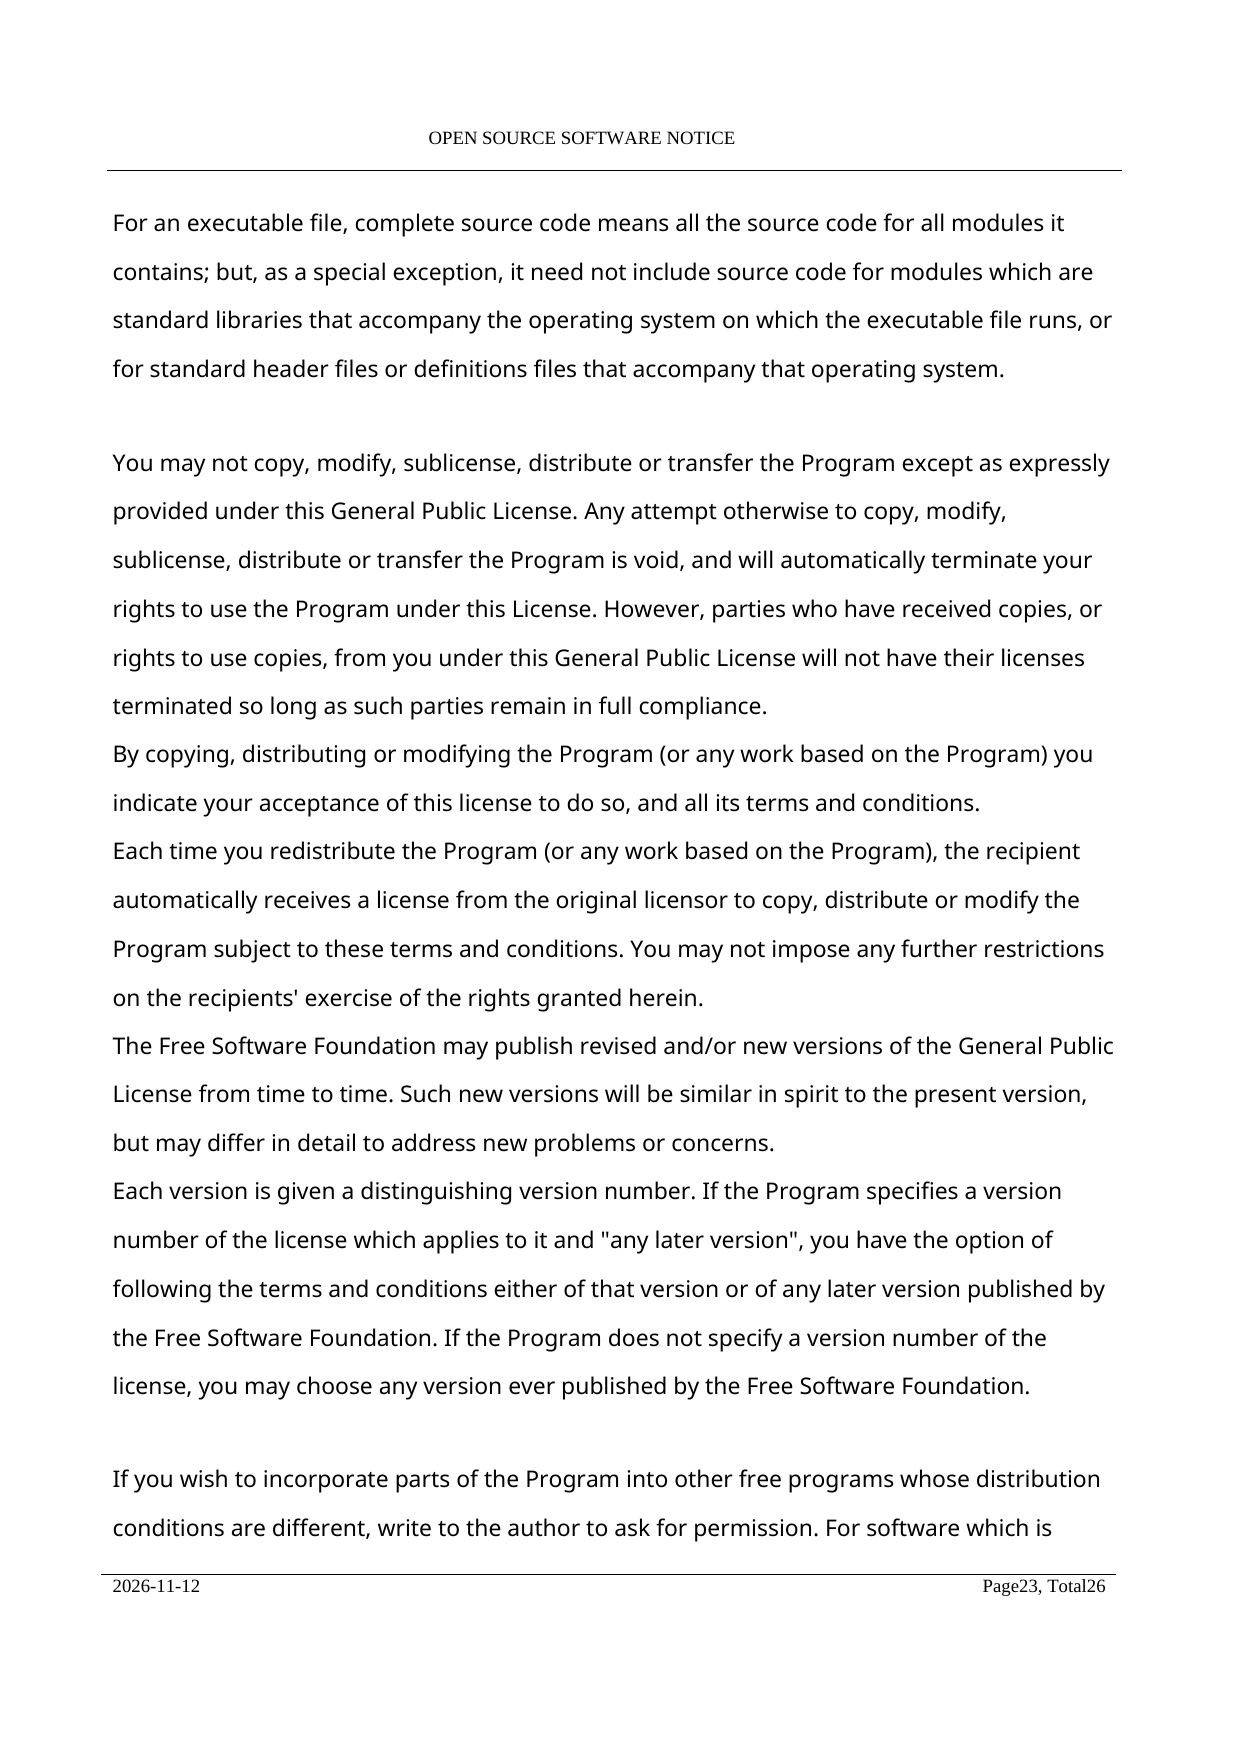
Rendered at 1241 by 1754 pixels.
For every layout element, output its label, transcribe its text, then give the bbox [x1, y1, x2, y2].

text The Free Software Foundation may publish revised and/or new versions of the General Public License from time to time. Such new versions will be similar in spirit to the present version, but may differ in detail to address new problems or concerns. [112, 1029, 1128, 1159]
text You may not copy, modify, sublicense, distribute or transfer the Program except as expressly provided under this General Public License. Any attempt otherwise to copy, modify, sublicense, distribute or transfer the Program is void, and will automatically terminate your rights to use the Program under this License. However, parties who have received copies, or rights to use copies, from you under this General Public License will not have their licenses terminated so long as such parties remain in full compliance. [112, 446, 1128, 722]
text Each time you redistribute the Program (or any work based on the Program), the recipient automatically receives a license from the original licensor to copy, distribute or modify the Program subject to these terms and conditions. You may not impose any further restrictions on the recipients' exercise of the rights granted herein. [112, 834, 1128, 1013]
text By copying, distributing or modifying the Program (or any work based on the Program) you indicate your acceptance of this license to do so, and all its terms and conditions. [112, 738, 1128, 819]
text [112, 1463, 1128, 1544]
text Each version is given a distinguishing version number. If the Program specifies a version number of the license which applies to it and "any later version", you have the option of following the terms and conditions either of that version or of any later version published by the Free Software Foundation. If the Program does not specify a version number of the license, you may choose any version ever published by the Free Software Foundation. [112, 1174, 1128, 1402]
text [112, 206, 1128, 385]
